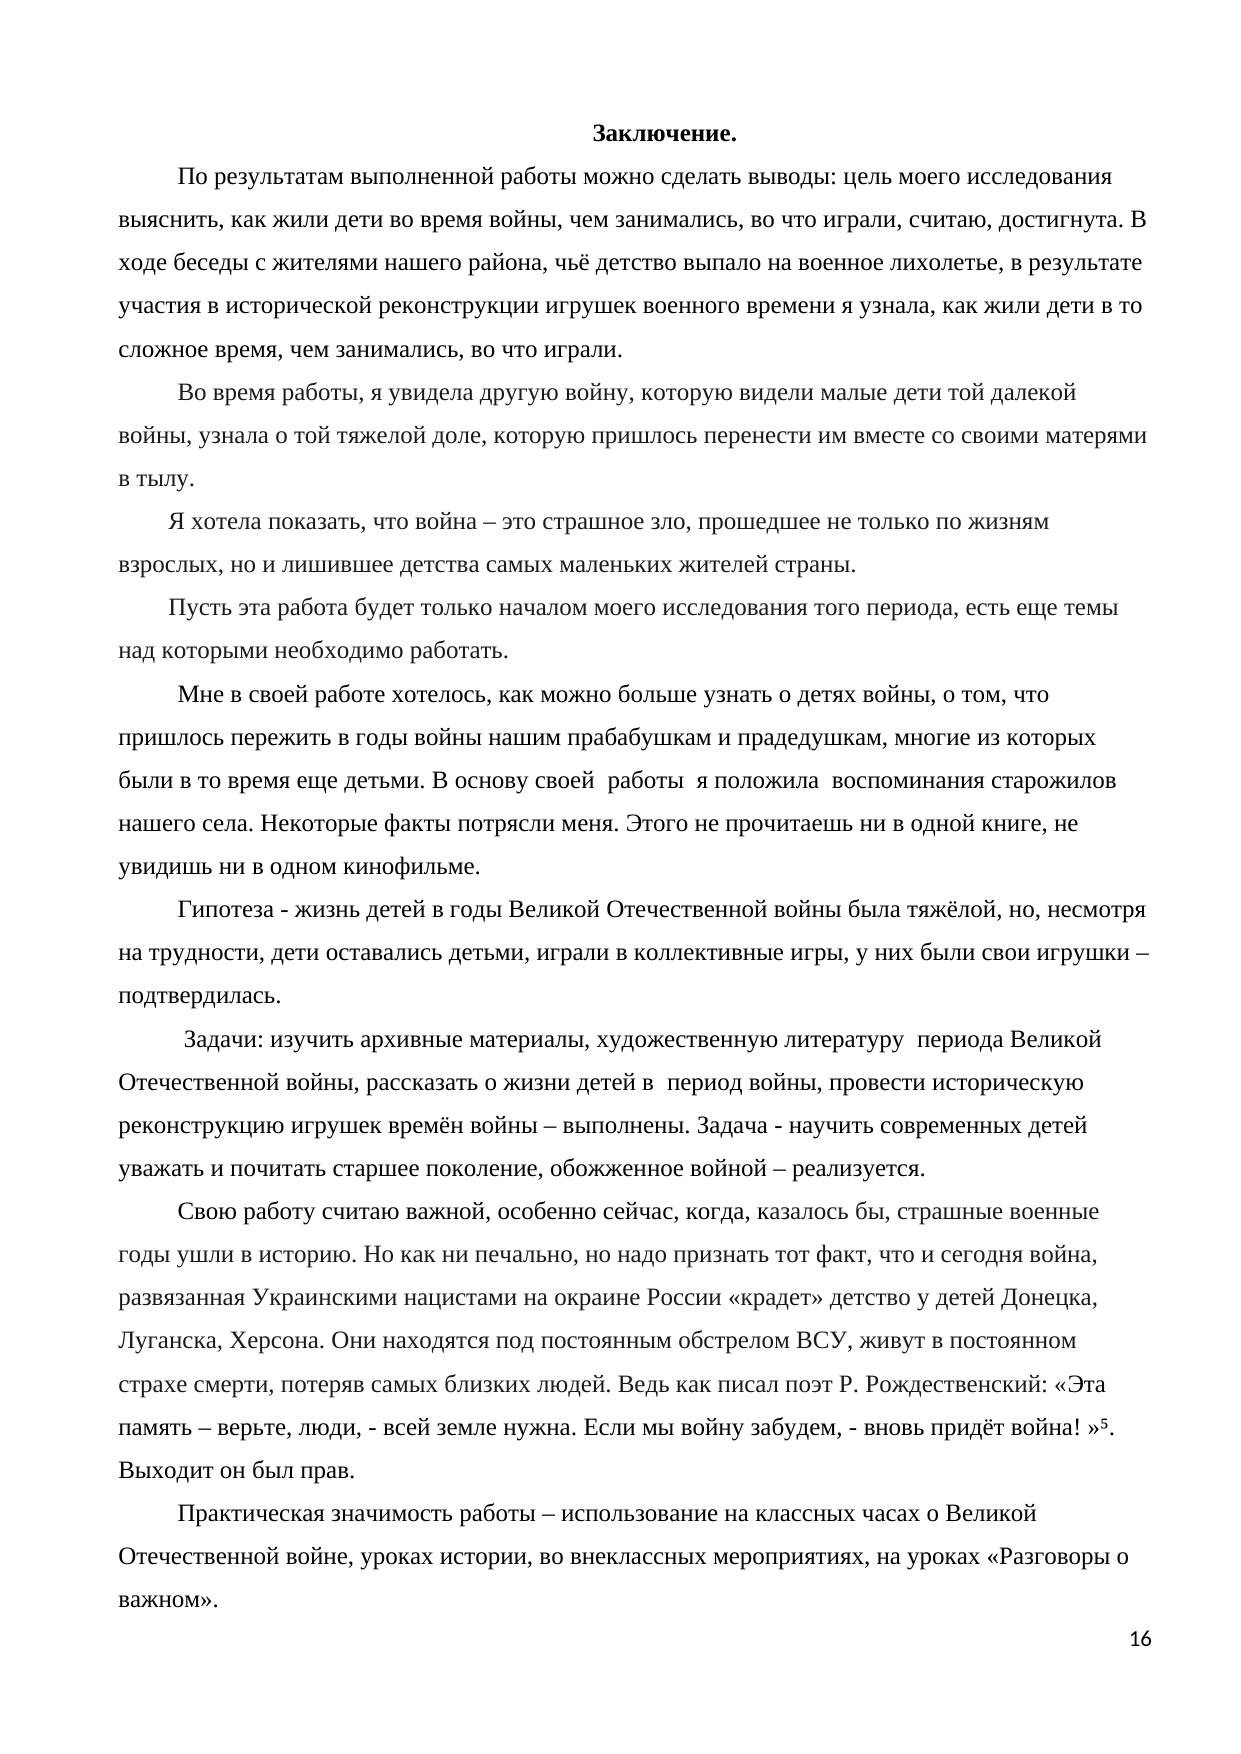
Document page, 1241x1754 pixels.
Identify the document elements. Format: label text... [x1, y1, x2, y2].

text Во время работы, я увидела другую войну, которую видели малые дети той далекой войны, узнала о той тяжелой доле, которую пришлось перенести им вместе со своими матерями в тылу. [118, 377, 1152, 492]
text Свою работу считаю важной, особенно сейчас, когда, казалось бы, страшные военные годы ушли в историю. Но как ни печально, но надо признать тот факт, что и сегодня война, развязанная Украинскими нацистами на окраине России «крадет» детство у детей Донецка, Луганска, Херсона. Они находятся под постоянным обстрелом ВСУ, живут в постоянном страхе смерти, потеряв самых близких людей. Ведь как писал поэт Р. Рождественский: «Эта память – верьте, люди, - всей земле нужна. Если мы войну забудем, - вновь придёт война! »⁵. Выходит он был прав. [118, 1196, 1152, 1484]
text Пусть эта работа будет только началом моего исследования того периода, есть еще темы над которыми необходимо работать. [118, 592, 1152, 664]
text Гипотеза - жизнь детей в годы Великой Отечественной войны была тяжёлой, но, несмотря на трудности, дети оставались детьми, играли в коллективные игры, у них были свои игрушки – подтвердилась. [118, 894, 1152, 1009]
text Я хотела показать, что война – это страшное зло, прошедшее не только по жизням взрослых, но и лишившее детства самых маленьких жителей страны. [118, 506, 1152, 578]
text По результатам выполненной работы можно сделать выводы: цель моего исследования выяснить, как жили дети во время войны, чем занимались, во что играли, считаю, достигнута. В ходе беседы с жителями нашего района, чьё детство выпало на военное лихолетье, в результате участия в исторической реконструкции игрушек военного времени я узнала, как жили дети в то сложное время, чем занимались, во что играли. [118, 161, 1152, 362]
text Мне в своей работе хотелось, как можно больше узнать о детях войны, о том, что пришлось пережить в годы войны нашим прабабушкам и прадедушкам, многие из которых были в то время еще детьми. В основу своей работы я положила воспоминания старожилов нашего села. Некоторые факты потрясли меня. Этого не прочитаешь ни в одной книге, не увидишь ни в одном кинофильме. [118, 679, 1152, 880]
text Практическая значимость работы – использование на классных часах о Великой Отечественной войне, уроках истории, во внеклассных мероприятиях, на уроках «Разговоры о важном». [118, 1498, 1152, 1613]
text Задачи: изучить архивные материалы, художественную литературу периода Великой Отечественной войны, рассказать о жизни детей в период войны, провести историческую реконструкцию игрушек времён войны – выполнены. Задача - научить современных детей уважать и почитать старшее поколение, обожженное войной – реализуется. [118, 1024, 1152, 1182]
text Заключение. [118, 118, 1152, 147]
